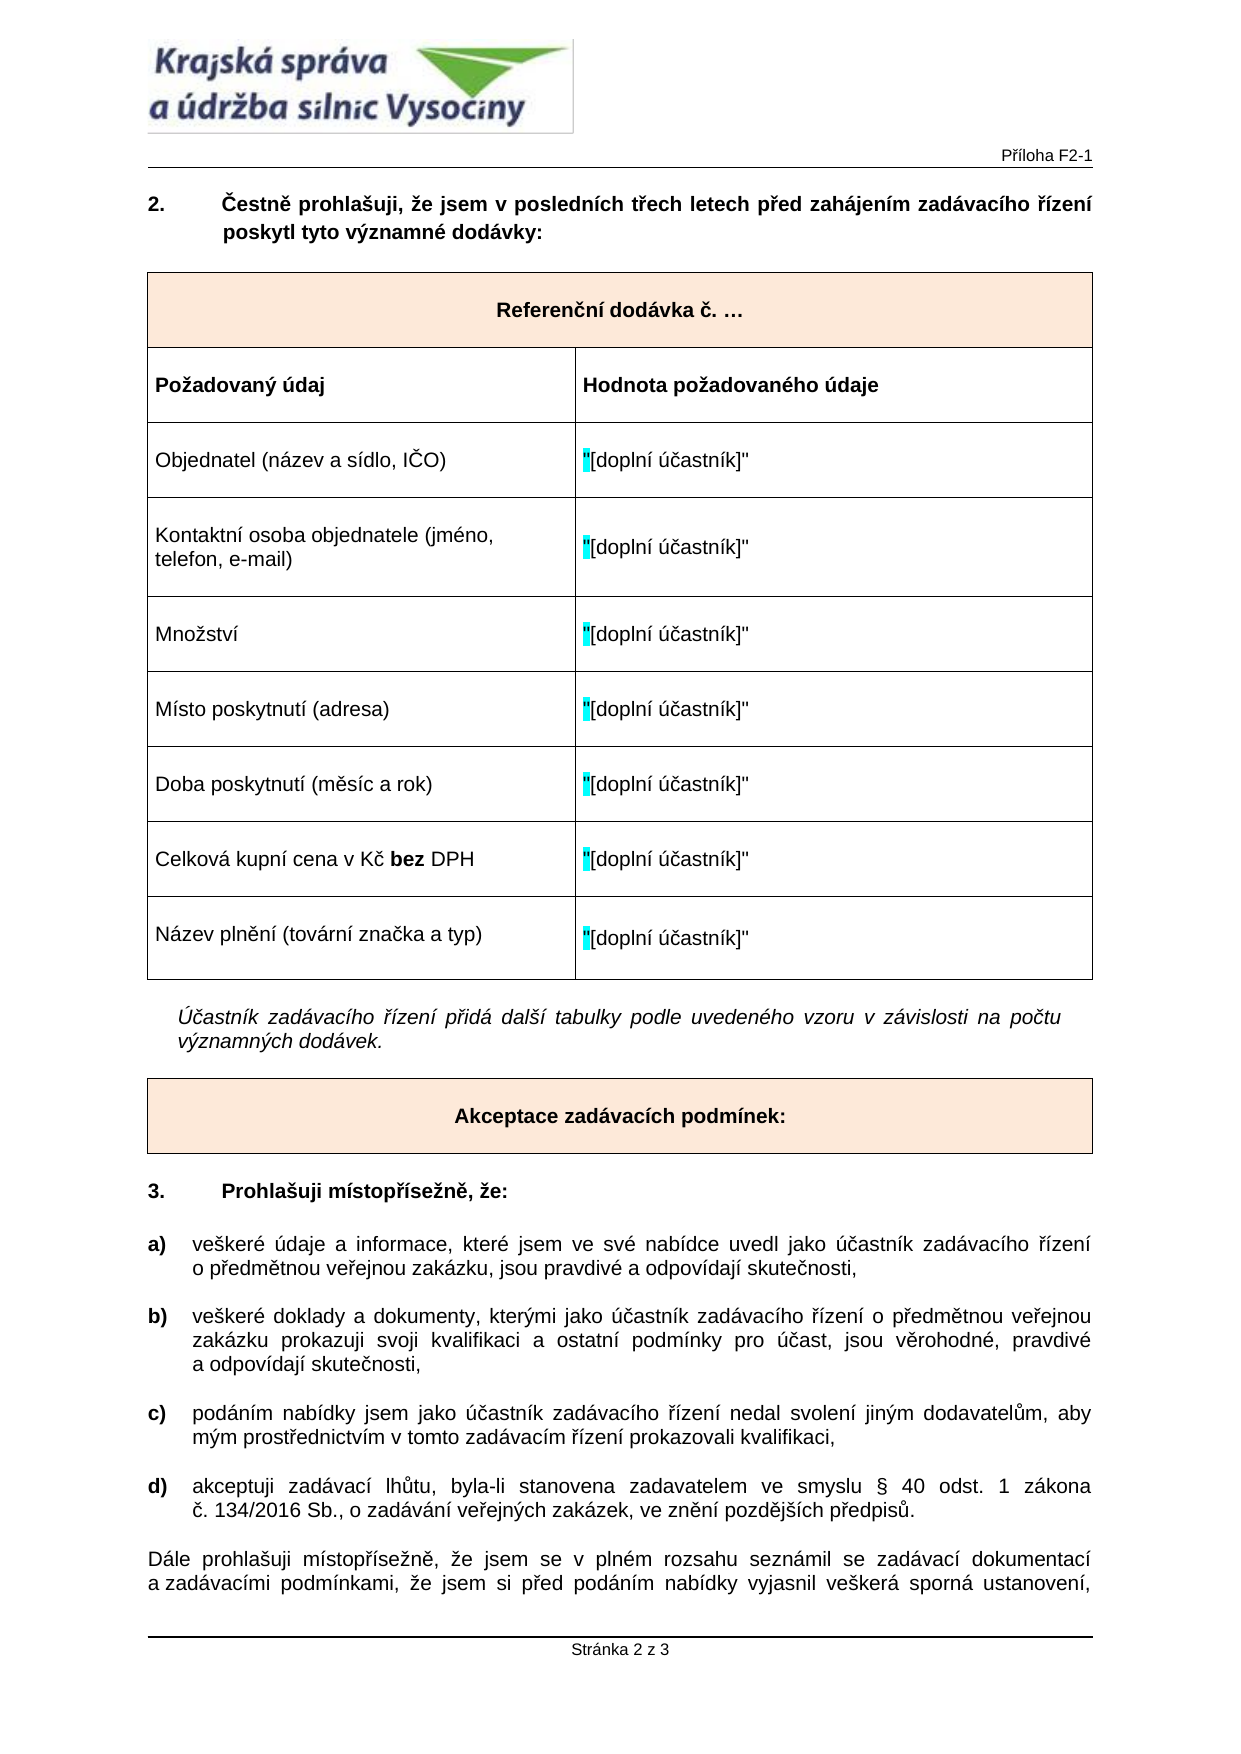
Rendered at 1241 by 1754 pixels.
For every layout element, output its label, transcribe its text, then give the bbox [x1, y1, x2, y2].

table_cell [576, 672, 1092, 746]
table_cell Množství [148, 597, 575, 671]
table_cell Místo poskytnutí (adresa) [148, 672, 575, 746]
table_cell Celková kupní cena v Kč bez DPH [148, 822, 575, 896]
table_cell [576, 423, 1092, 497]
table_cell Objednatel (název a sídlo, IČO) [148, 423, 575, 497]
table_cell [576, 498, 1092, 596]
table_cell Doba poskytnutí (měsíc a rok) [148, 747, 575, 821]
list akceptuji zadávací lhůtu, byla-li stanovena zadavatelem ve smyslu § 40 odst. 1 zákona č. 134/2016 Sb., o zadávání veřejných zakázek, ve znění pozdějších předpisů. [148, 1474, 1093, 1522]
list Prohlašuji místopřísežně, že: [148, 1179, 1093, 1203]
table_cell Hodnota požadovaného údaje [576, 348, 1092, 422]
table_cell [576, 822, 1092, 896]
table_cell [576, 747, 1092, 821]
table_cell [576, 597, 1092, 671]
table_cell Název plnění (tovární značka a typ) [148, 897, 575, 979]
table_cell [576, 897, 1092, 979]
table_cell Kontaktní osoba objednatele (jméno, telefon, e-mail) [148, 498, 575, 596]
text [148, 1547, 1093, 1595]
table_header Akceptace zadávacích podmínek: [148, 1079, 1092, 1153]
list veškeré údaje a informace, které jsem ve své nabídce uvedl jako účastník zadávacího řízení o předmětnou veřejnou zakázku, jsou pravdivé a odpovídají skutečnosti, [148, 1231, 1093, 1279]
list Čestně prohlašuji, že jsem v posledních třech letech před zahájením zadávacího řízení poskytl tyto významné dodávky: [148, 192, 1093, 243]
table_cell Požadovaný údaj [148, 348, 575, 422]
list veškeré doklady a dokumenty, kterými jako účastník zadávacího řízení o předmětnou veřejnou zakázku prokazuji svoji kvalifikaci a ostatní podmínky pro účast, jsou věrohodné, pravdivé a odpovídají skutečnosti, [148, 1304, 1093, 1376]
picture [147, 39, 574, 135]
table_header Referenční dodávka č. … [148, 273, 1092, 347]
list podáním nabídky jsem jako účastník zadávacího řízení nedal svolení jiným dodavatelům, aby mým prostřednictvím v tomto zadávacím řízení prokazovali kvalifikaci, [148, 1401, 1093, 1449]
text Účastník zadávacího řízení přidá další tabulky podle uvedeného vzoru v závislosti na počtu významných dodávek. [177, 1005, 1063, 1053]
